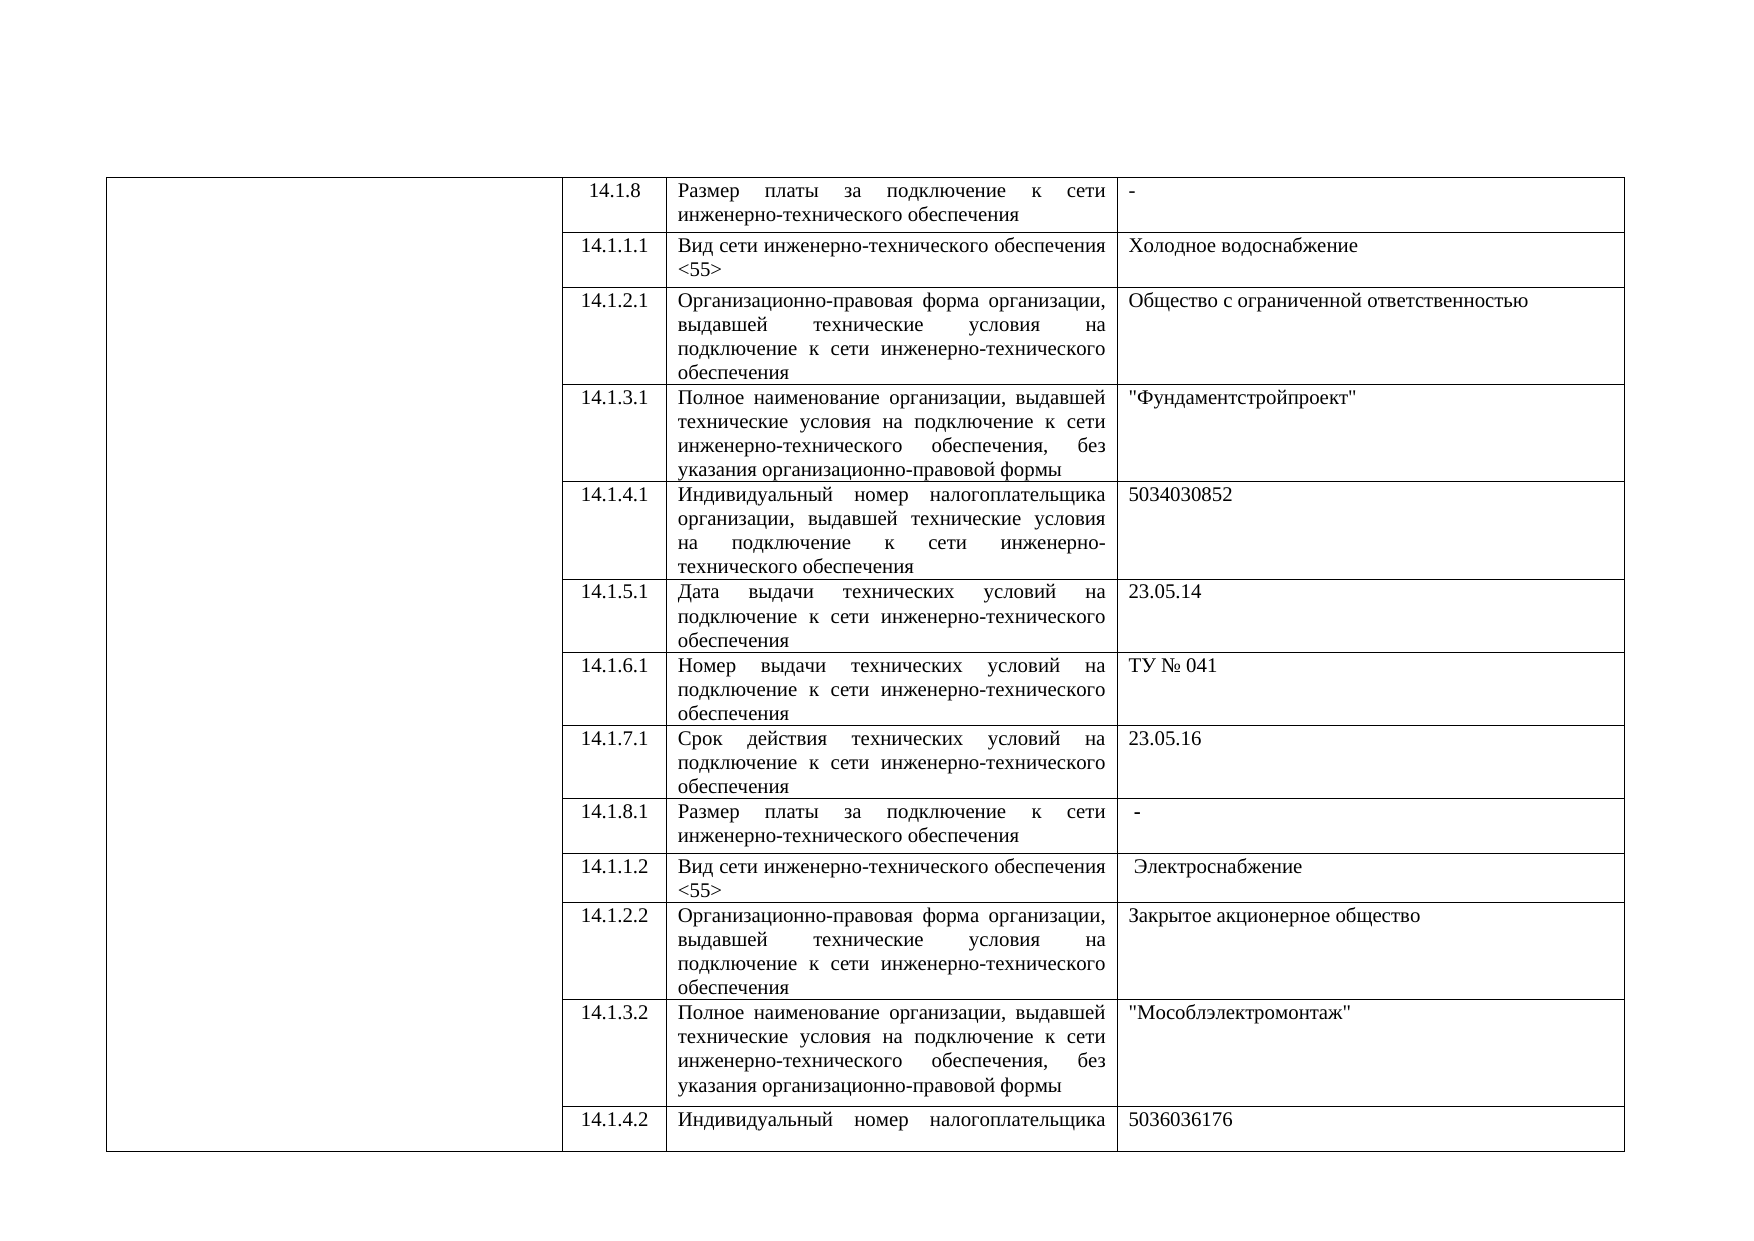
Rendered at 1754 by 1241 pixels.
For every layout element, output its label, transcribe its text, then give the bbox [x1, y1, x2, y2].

table_cell Полное наименование организации, выдавшей технические условия на подключение к сети инженерно-технического обеспечения, без указания организационно-правовой формы [667, 385, 1117, 481]
table_cell Индивидуальный номер налогоплательщика организации, выдавшей технические условия на подключение к сети инженерно-технического обеспечения [667, 482, 1117, 578]
table_cell 14.1.8.1 [563, 799, 666, 853]
table_cell Номер выдачи технических условий на подключение к сети инженерно-технического обеспечения [667, 653, 1117, 725]
table_cell Размер платы за подключение к сети инженерно-технического обеспечения [667, 799, 1117, 853]
table_cell 14.1.6.1 [563, 653, 666, 725]
table_cell Организационно-правовая форма организации, выдавшей технические условия на подключение к сети инженерно-технического обеспечения [667, 288, 1117, 384]
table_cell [667, 1107, 1117, 1151]
table_cell Холодное водоснабжение [1118, 233, 1624, 287]
table_cell 14.1.2.2 [563, 903, 666, 999]
table_cell Размер платы за подключение к сети инженерно-технического обеспечения [667, 178, 1117, 232]
table_cell Закрытое акционерное общество [1118, 903, 1624, 999]
table_cell 23.05.16 [1118, 726, 1624, 798]
table_cell ТУ № 041 [1118, 653, 1624, 725]
table_cell Организационно-правовая форма организации, выдавшей технические условия на подключение к сети инженерно-технического обеспечения [667, 903, 1117, 999]
table_cell Общество с ограниченной ответственностью [1118, 288, 1624, 384]
table_cell 14.1.4.2 [563, 1107, 666, 1151]
table_cell Вид сети инженерно-технического обеспечения <55> [667, 233, 1117, 287]
table_cell Электроснабжение [1118, 854, 1624, 902]
table_cell 5036036176 [1118, 1107, 1624, 1151]
table_cell Дата выдачи технических условий на подключение к сети инженерно-технического обеспечения [667, 580, 1117, 652]
table_cell "Мособлэлектромонтаж" [1118, 1000, 1624, 1106]
table_cell 14.1.3.2 [563, 1000, 666, 1106]
table_cell 14.1.3.1 [563, 385, 666, 481]
table_cell 14.1.8 [563, 178, 666, 232]
table_cell 14.1.7.1 [563, 726, 666, 798]
table_cell - [1118, 799, 1624, 853]
table_cell - [1118, 178, 1624, 232]
table_cell 14.1.1.1 [563, 233, 666, 287]
table_cell 23.05.14 [1118, 580, 1624, 652]
table_cell 5034030852 [1118, 482, 1624, 578]
table_cell Вид сети инженерно-технического обеспечения <55> [667, 854, 1117, 902]
table_cell Полное наименование организации, выдавшей технические условия на подключение к сети инженерно-технического обеспечения, без указания организационно-правовой формы [667, 1000, 1117, 1106]
table_cell "Фундаментстройпроект" [1118, 385, 1624, 481]
table_cell 14.1.4.1 [563, 482, 666, 578]
table_cell 14.1.5.1 [563, 580, 666, 652]
table_cell 14.1.2.1 [563, 288, 666, 384]
table_cell Срок действия технических условий на подключение к сети инженерно-технического обеспечения [667, 726, 1117, 798]
table_cell 14.1.1.2 [563, 854, 666, 902]
